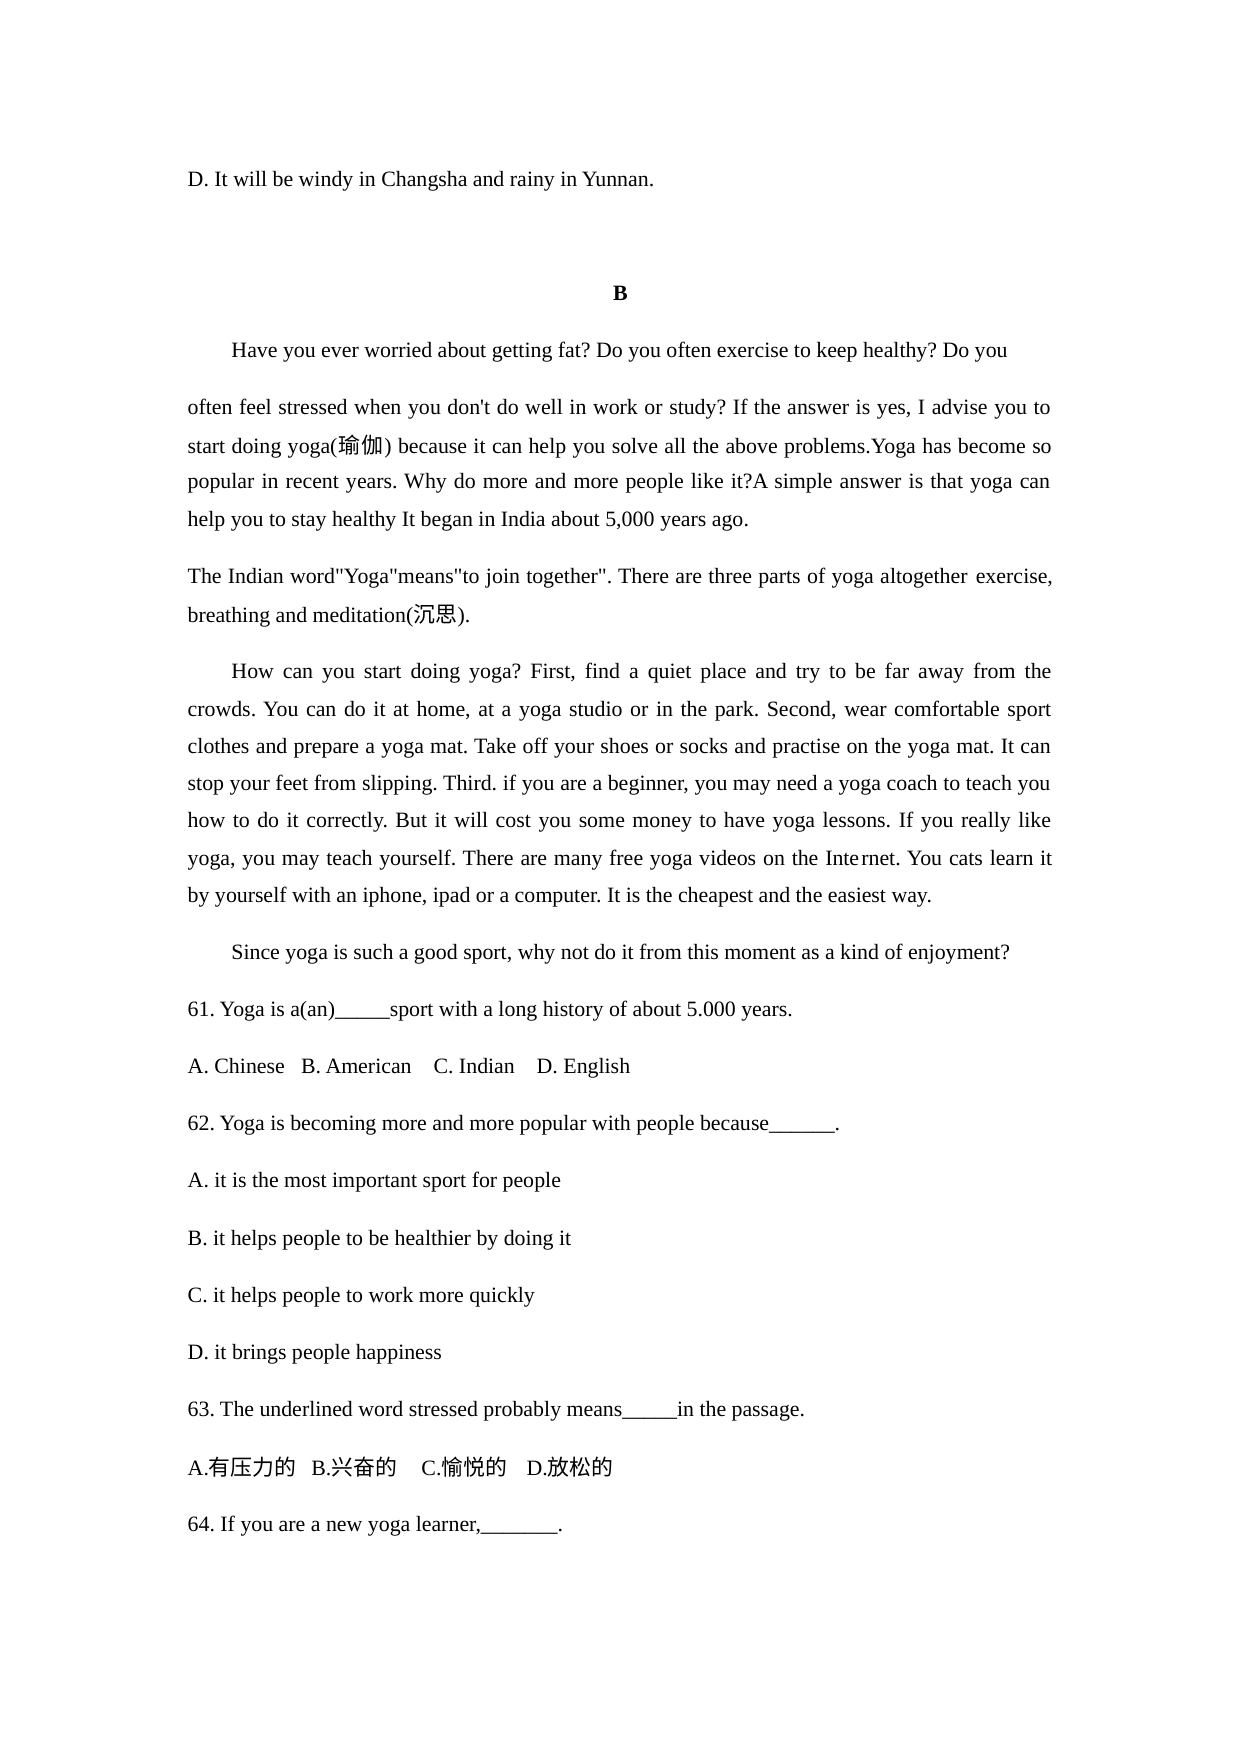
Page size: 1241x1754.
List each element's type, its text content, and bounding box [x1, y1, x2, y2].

text often feel stressed when you don't do well in work or study? If the answer is yes, I advise you to start doing yoga(瑜伽) because it can help you solve all the above problems.Yoga has become so popular in recent years. Why do more and more people like it?A simple answer is that yoga can help you to stay healthy It began in India about 5,000 years ago. [187, 390, 1053, 535]
text C. it helps people to work more quickly [187, 1278, 1053, 1310]
text How can you start doing yoga? First, find a quiet place and try to be far away from the crowds. You can do it at home, at a yoga studio or in the park. Second, wear comfortable sport clothes and prepare a yoga mat. Take off your shoes or socks and practise on the yoga mat. It can stop your feet from slipping. Third. if you are a beginner, you may need a yoga coach to teach you how to do it correctly. But it will cost you some money to have yoga lessons. If you really like yoga, you may teach yourself. There are many free yoga videos on the Internet. You cats learn it by yourself with an iphone, ipad or a computer. It is the cheapest and the easiest way. [187, 654, 1053, 911]
text 62. Yoga is becoming more and more popular with people because______. [187, 1107, 1053, 1139]
text A. it is the most important sport for people [187, 1164, 1053, 1196]
text A.有压力的 B.兴奋的 C.愉悦的 D.放松的 [187, 1449, 1053, 1482]
text 64. If you are a new yoga learner,_______. [187, 1507, 1053, 1540]
text 63. The underlined word stressed probably means_____in the passage. [187, 1392, 1053, 1424]
text B [187, 276, 1053, 309]
text 61. Yoga is a(an)_____sport with a long history of about 5.000 years. [187, 992, 1053, 1025]
text Have you ever worried about getting fat? Do you often exercise to keep healthy? Do you [187, 333, 1053, 366]
text D. It will be windy in Changsha and rainy in Yunnan. [187, 162, 1053, 194]
text B. it helps people to be healthier by doing it [187, 1221, 1053, 1253]
text D. it brings people happiness [187, 1335, 1053, 1367]
text The Indian word"Yoga"means"to join together". There are three parts of yoga altogether exercise, breathing and meditation(沉思). [187, 559, 1053, 629]
text Since yoga is such a good sport, why not do it from this moment as a kind of enjoyment? [187, 935, 1053, 968]
text A. Chinese B. American C. Indian D. English [187, 1049, 1053, 1082]
